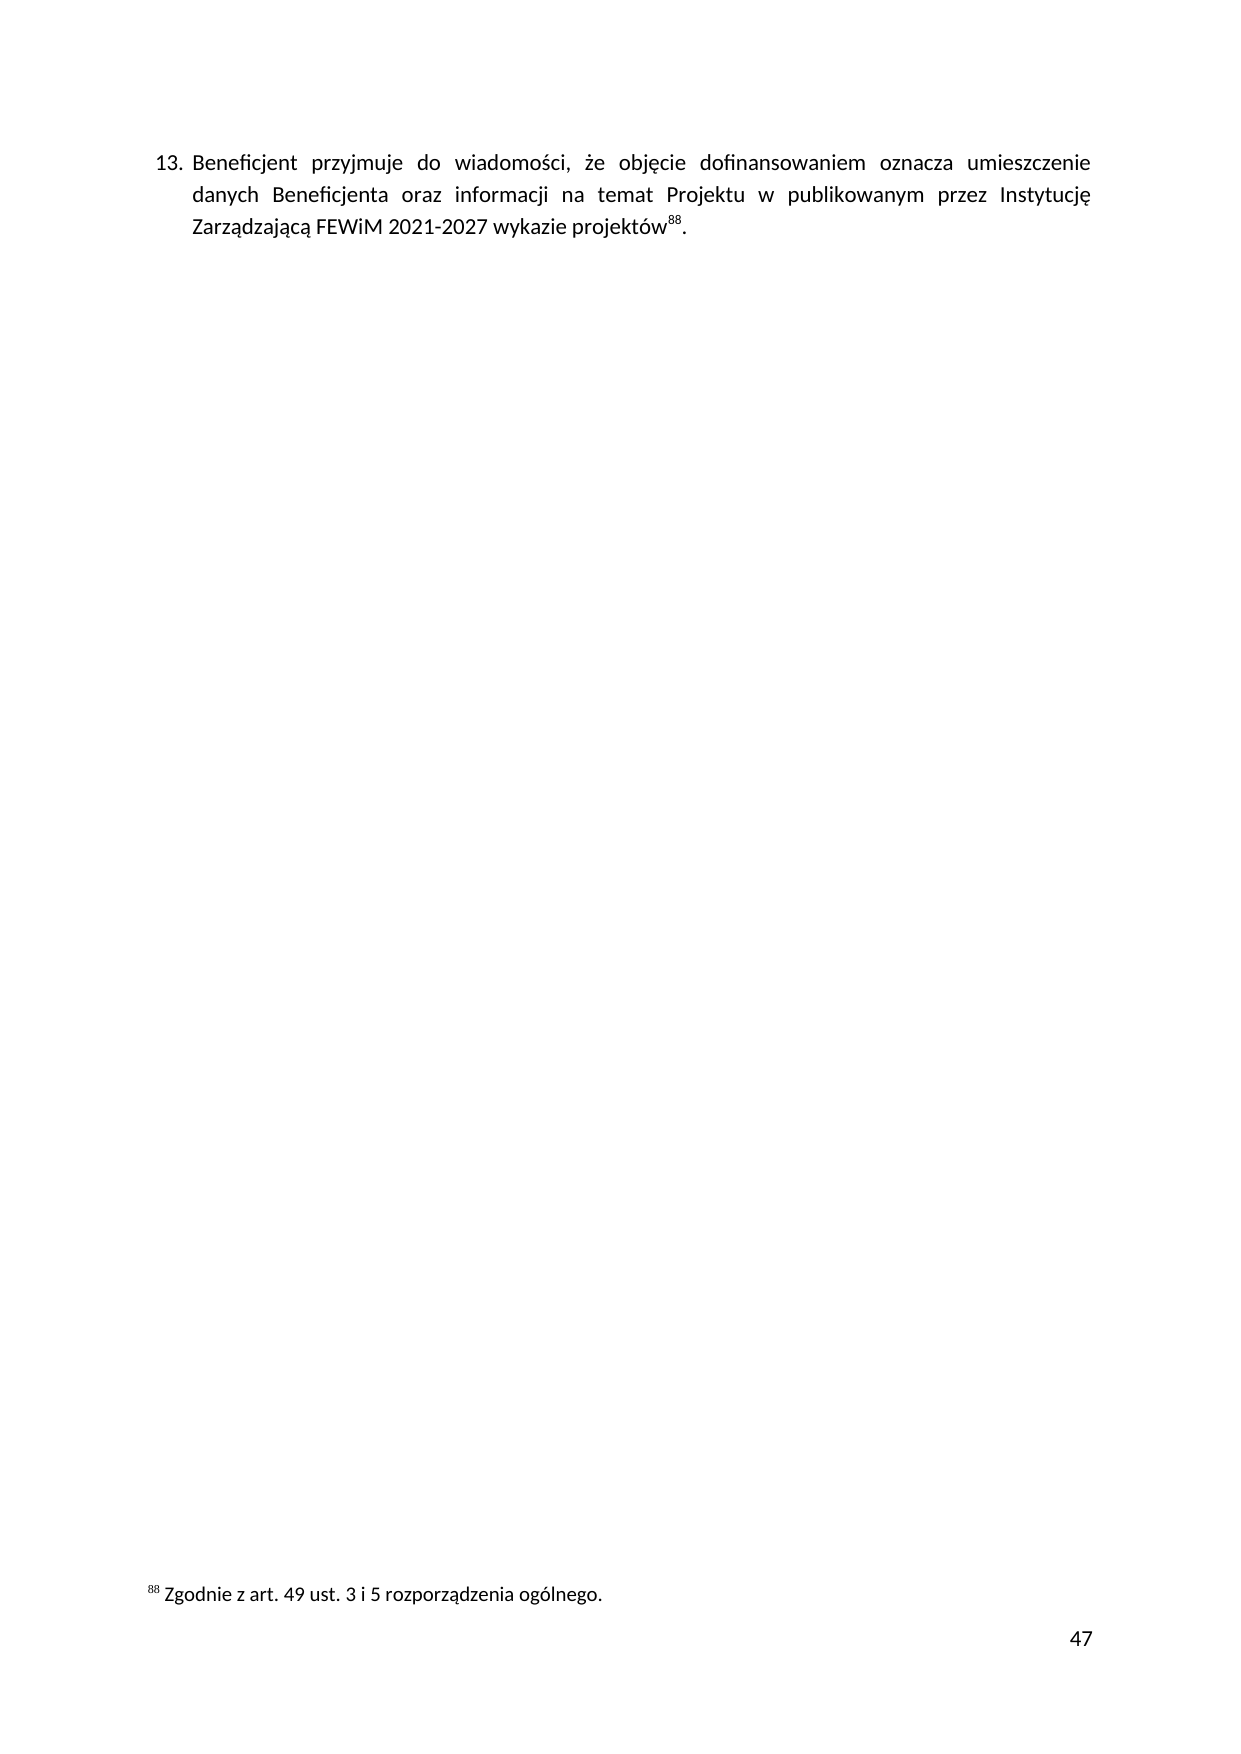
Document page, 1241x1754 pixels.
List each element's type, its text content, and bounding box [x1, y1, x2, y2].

list Beneficjent przyjmuje do wiadomości, że objęcie dofinansowaniem oznacza umieszczenie danych Beneficjenta oraz informacji na temat Projektu w publikowanym przez Instytucję Zarządzającą FEWiM 2021-2027 wykazie projektów. [155, 148, 1093, 240]
